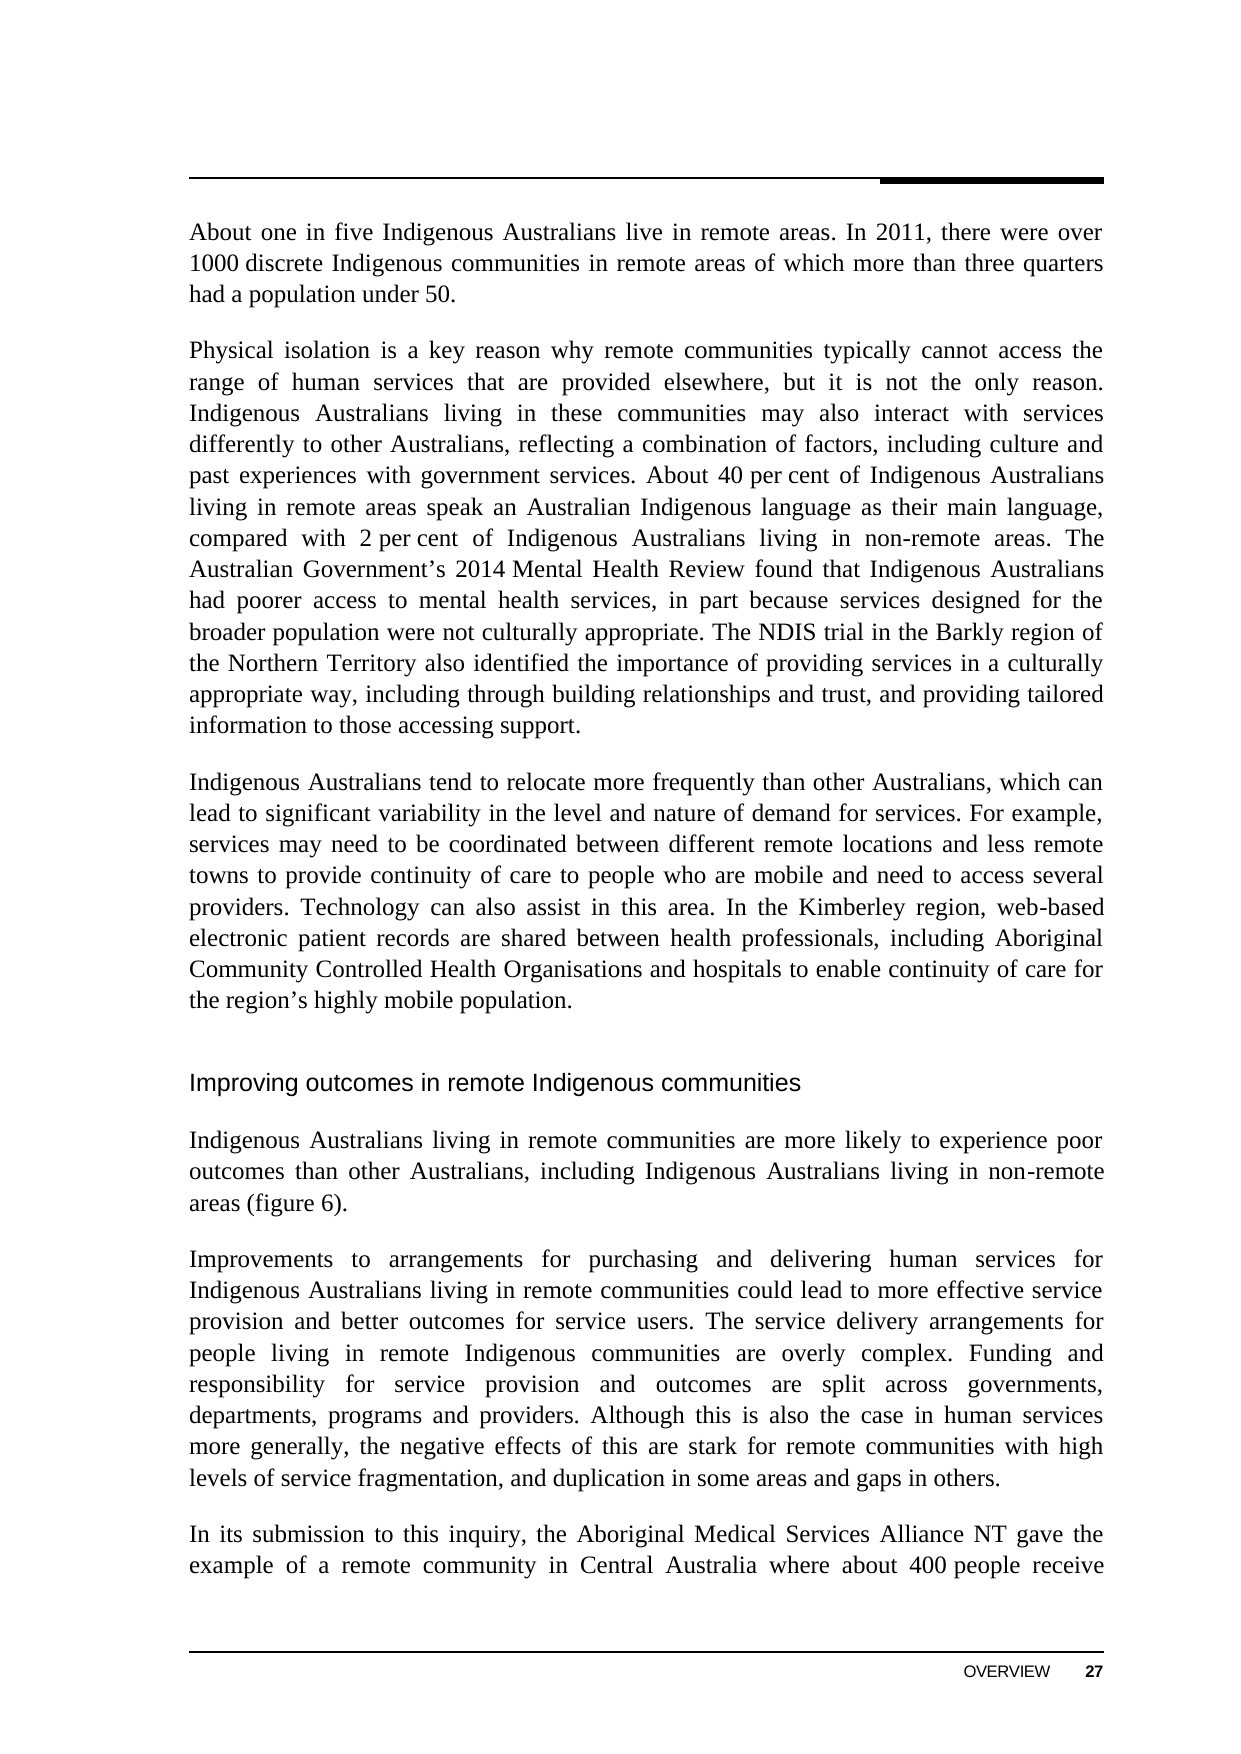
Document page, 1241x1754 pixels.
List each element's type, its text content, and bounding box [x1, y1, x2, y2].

text Improvements to arrangements for purchasing and delivering human services for Indigenous Australians living in remote communities could lead to more effective service provision and better outcomes for service users. The service delivery arrangements for people living in remote Indigenous communities are overly complex. Funding and responsibility for service provision and outcomes are split across governments, departments, programs and providers. Although this is also the case in human services more generally, the negative effects of this are stark for remote communities with high levels of service fragmentation, and duplication in some areas and gaps in others. [189, 1241, 1104, 1491]
text Indigenous Australians tend to relocate more frequently than other Australians, which can lead to significant variability in the level and nature of demand for services. For example, services may need to be coordinated between different remote locations and less remote towns to provide continuity of care to people who are mobile and need to access several providers. Technology can also assist in this area. In the Kimberley region, web-based electronic patient records are shared between health professionals, including Aboriginal Community Controlled Health Organisations and hospitals to enable continuity of care for the region’s highly mobile population. [189, 764, 1104, 1014]
subtitle Improving outcomes in remote Indigenous communities [189, 1064, 1104, 1098]
text About one in five Indigenous Australians live in remote areas. In 2011, there were over 1000 discrete Indigenous communities in remote areas of which more than three quarters had a population under 50. [189, 214, 1104, 308]
text Physical isolation is a key reason why remote communities typically cannot access the range of human services that are provided elsewhere, but it is not the only reason. Indigenous Australians living in these communities may also interact with services differently to other Australians, reflecting a combination of factors, including culture and past experiences with government services. About 40 per cent of Indigenous Australians living in remote areas speak an Australian Indigenous language as their main language, compared with 2 per cent of Indigenous Australians living in non-remote areas. The Australian Government’s 2014 Mental Health Review found that Indigenous Australians had poorer access to mental health services, in part because services designed for the broader population were not culturally appropriate. The NDIS trial in the Barkly region of the Northern Territory also identified the importance of providing services in a culturally appropriate way, including through building relationships and trust, and providing tailored information to those accessing support. [189, 333, 1104, 739]
text Indigenous Australians living in remote communities are more likely to experience poor outcomes than other Australians, including Indigenous Australians living in non-remote areas (figure 6). [189, 1123, 1104, 1216]
